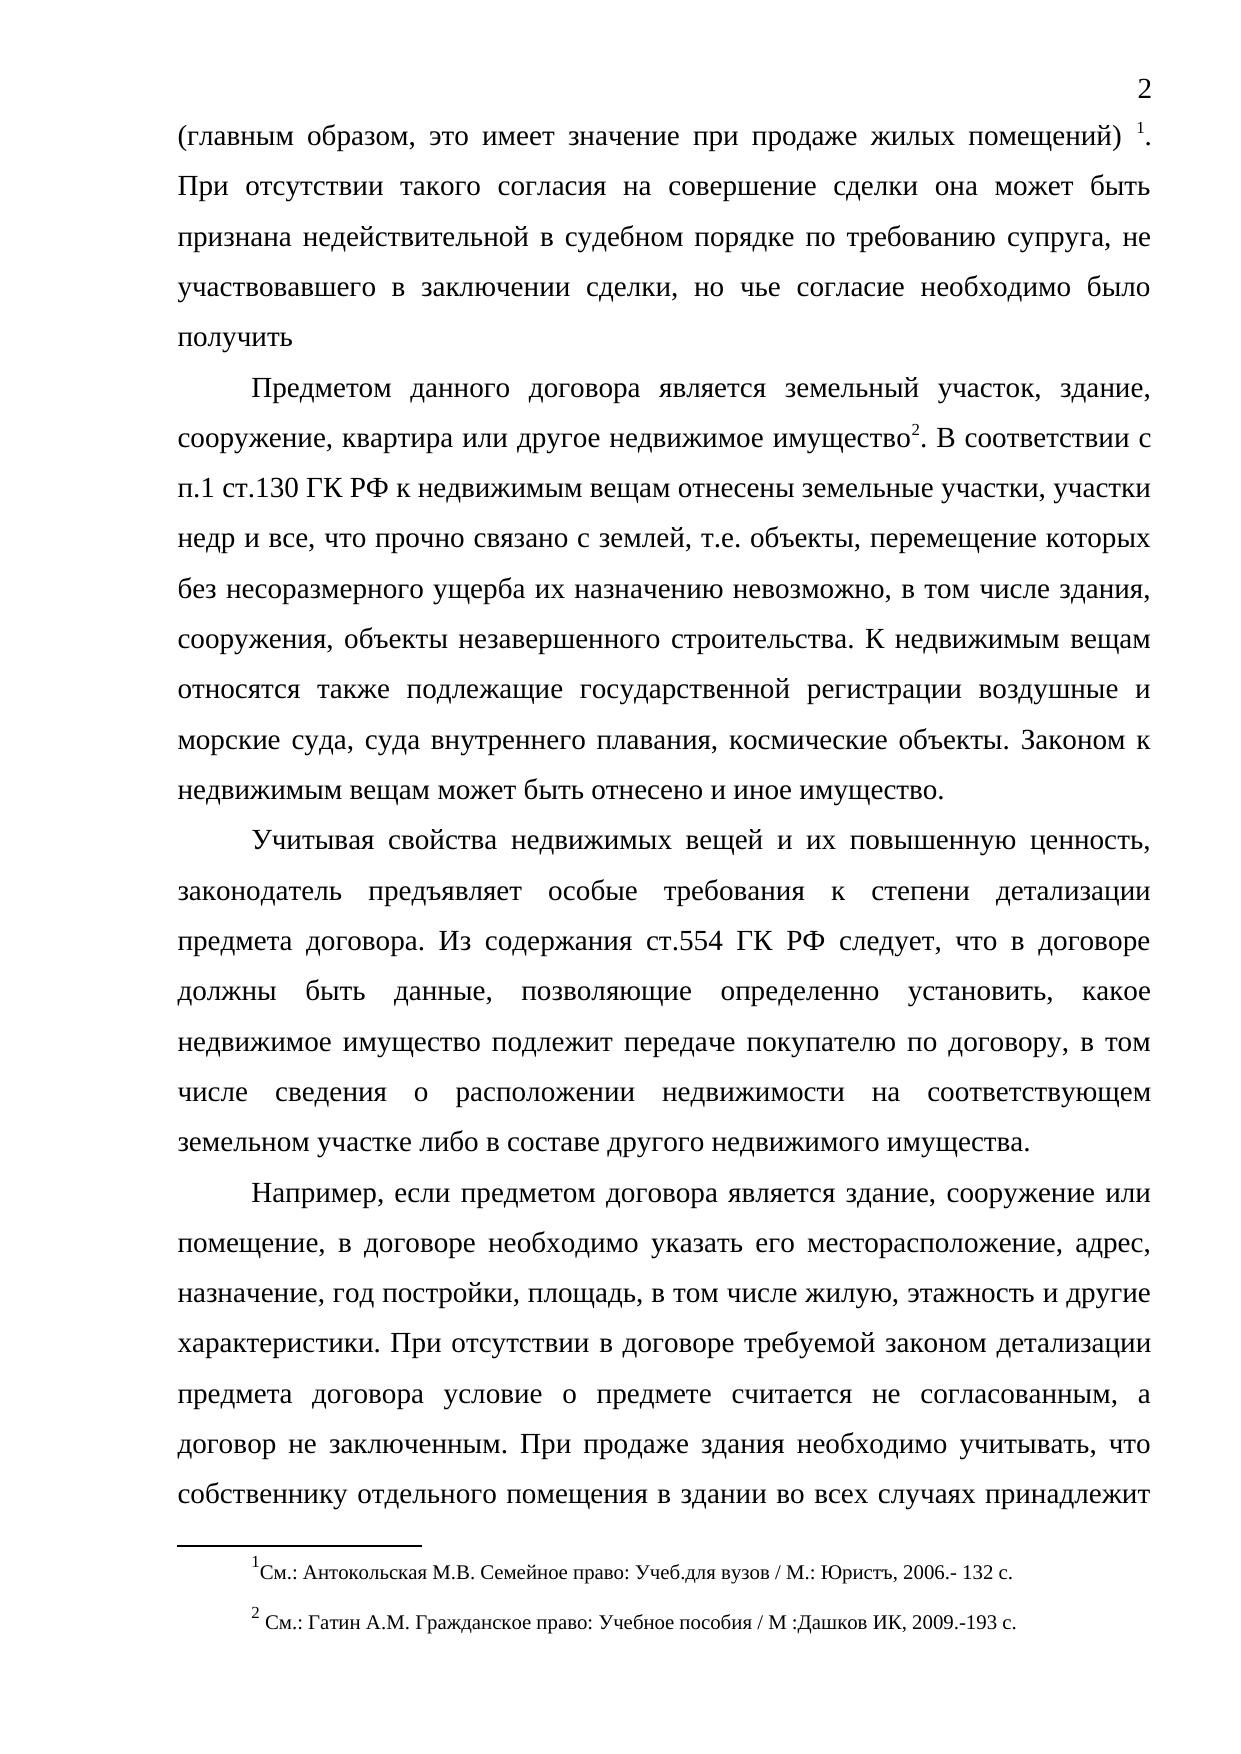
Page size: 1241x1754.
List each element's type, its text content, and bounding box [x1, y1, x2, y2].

text Предметом данного договора является земельный участок, здание, сооружение, квартира или другое недвижимое имущество. В соответствии с п.1 ст.130 ГК РФ к недвижимым вещам отнесены земельные участки, участки недр и все, что прочно связано с землей, т.е. объекты, перемещение которых без несоразмерного ущерба их назначению невозможно, в том числе здания, сооружения, объекты незавершенного строительства. К недвижимым вещам относятся также подлежащие государственной регистрации воздушные и морские суда, суда внутреннего плавания, космические объекты. Законом к недвижимым вещам может быть отнесено и иное имущество. [177, 370, 1152, 806]
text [177, 118, 1152, 353]
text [177, 1175, 1152, 1510]
text Учитывая свойства недвижимых вещей и их повышенную ценность, законодатель предъявляет особые требования к степени детализации предмета договора. Из содержания ст.554 ГК РФ следует, что в договоре должны быть данные, позволяющие определенно установить, какое недвижимое имущество подлежит передаче покупателю по договору, в том числе сведения о расположении недвижимости на соответствующем земельном участке либо в составе другого недвижимого имущества. [177, 822, 1152, 1158]
